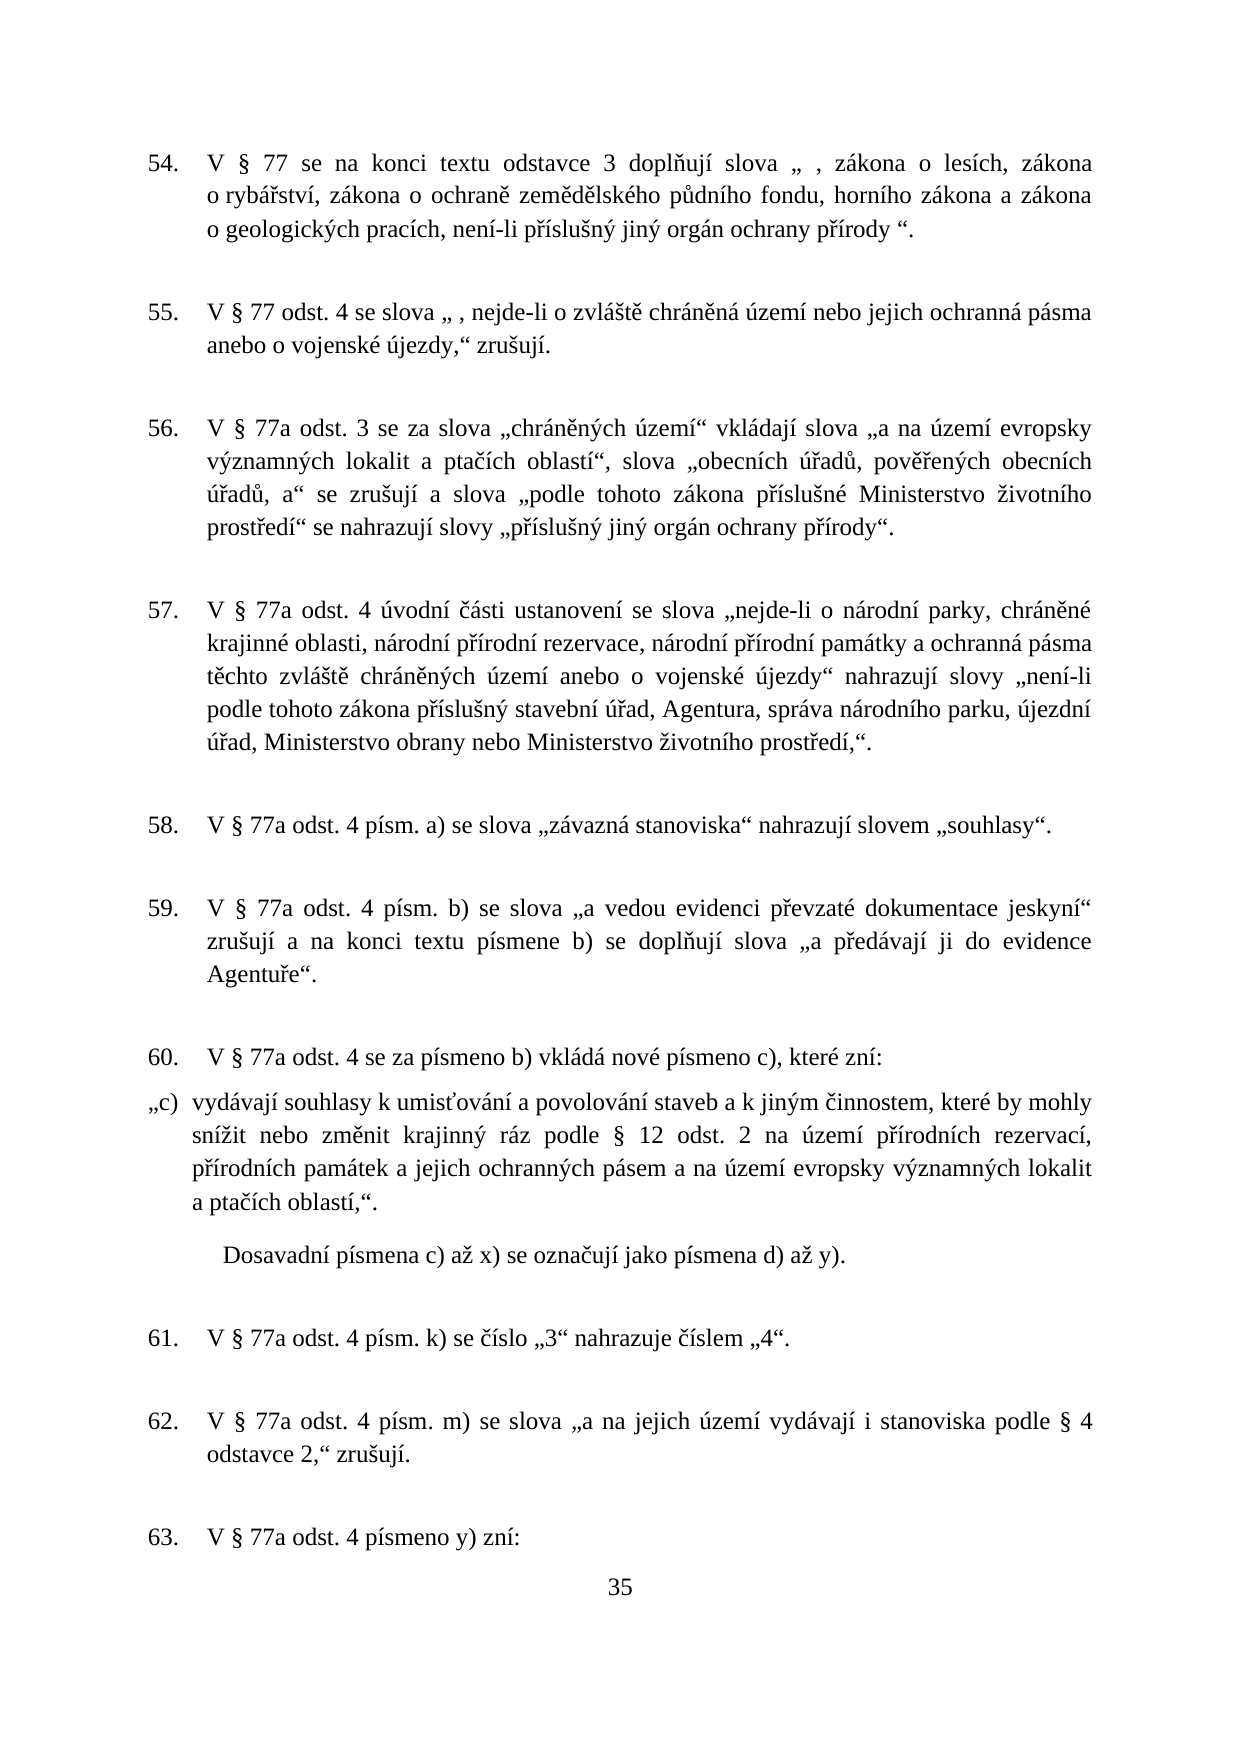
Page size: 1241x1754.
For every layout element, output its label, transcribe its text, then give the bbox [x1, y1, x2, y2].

text V § 77 se na konci textu odstavce 3 doplňují slova „ , zákona o lesích, zákona o rybářství, zákona o ochraně zemědělského půdního fondu, horního zákona a zákona o geologických pracích, není-li příslušný jiný orgán ochrany přírody “. [148, 148, 1093, 242]
text V § 77a odst. 3 se za slova „chráněných území“ vkládají slova „a na území evropsky významných lokalit a ptačích oblastí“, slova „obecních úřadů, pověřených obecních úřadů, a“ se zrušují a slova „podle tohoto zákona příslušné Ministerstvo životního prostředí“ se nahrazují slovy „příslušný jiný orgán ochrany přírody“. [148, 413, 1093, 541]
text V § 77a odst. 4 písm. k) se číslo „3“ nahrazuje číslem „4“. [148, 1323, 1093, 1352]
text V § 77a odst. 4 se za písmeno b) vkládá nové písmeno c), které zní: [148, 1042, 1093, 1071]
text V § 77 odst. 4 se slova „ , nejde-li o zvláště chráněná území nebo jejich ochranná pásma anebo o vojenské újezdy,“ zrušují. [148, 297, 1093, 358]
text V § 77a odst. 4 písm. b) se slova „a vedou evidenci převzaté dokumentace jeskyní“ zrušují a na konci textu písmene b) se doplňují slova „a předávají ji do evidence Agentuře“. [148, 893, 1093, 988]
text V § 77a odst. 4 úvodní části ustanovení se slova „nejde-li o národní parky, chráněné krajinné oblasti, národní přírodní rezervace, národní přírodní památky a ochranná pásma těchto zvláště chráněných území anebo o vojenské újezdy“ nahrazují slovy „není-li podle tohoto zákona příslušný stavební úřad, Agentura, správa národního parku, újezdní úřad, Ministerstvo obrany nebo Ministerstvo životního prostředí,“. [148, 595, 1093, 756]
text „c) vydávají souhlasy k umisťování a povolování staveb a k jiným činnostem, které by mohly snížit nebo změnit krajinný ráz podle § 12 odst. 2 na území přírodních rezervací, přírodních památek a jejich ochranných pásem a na území evropsky významných lokalit a ptačích oblastí,“. [148, 1087, 1093, 1215]
text V § 77a odst. 4 písm. a) se slova „závazná stanoviska“ nahrazují slovem „souhlasy“. [148, 810, 1093, 839]
text V § 77a odst. 4 písm. m) se slova „a na jejich území vydávají i stanoviska podle § 4 odstavce 2,“ zrušují. [148, 1406, 1093, 1468]
text V § 77a odst. 4 písmeno y) zní: [148, 1522, 1093, 1551]
list Dosavadní písmena c) až x) se označují jako písmena d) až y). [223, 1240, 1093, 1269]
